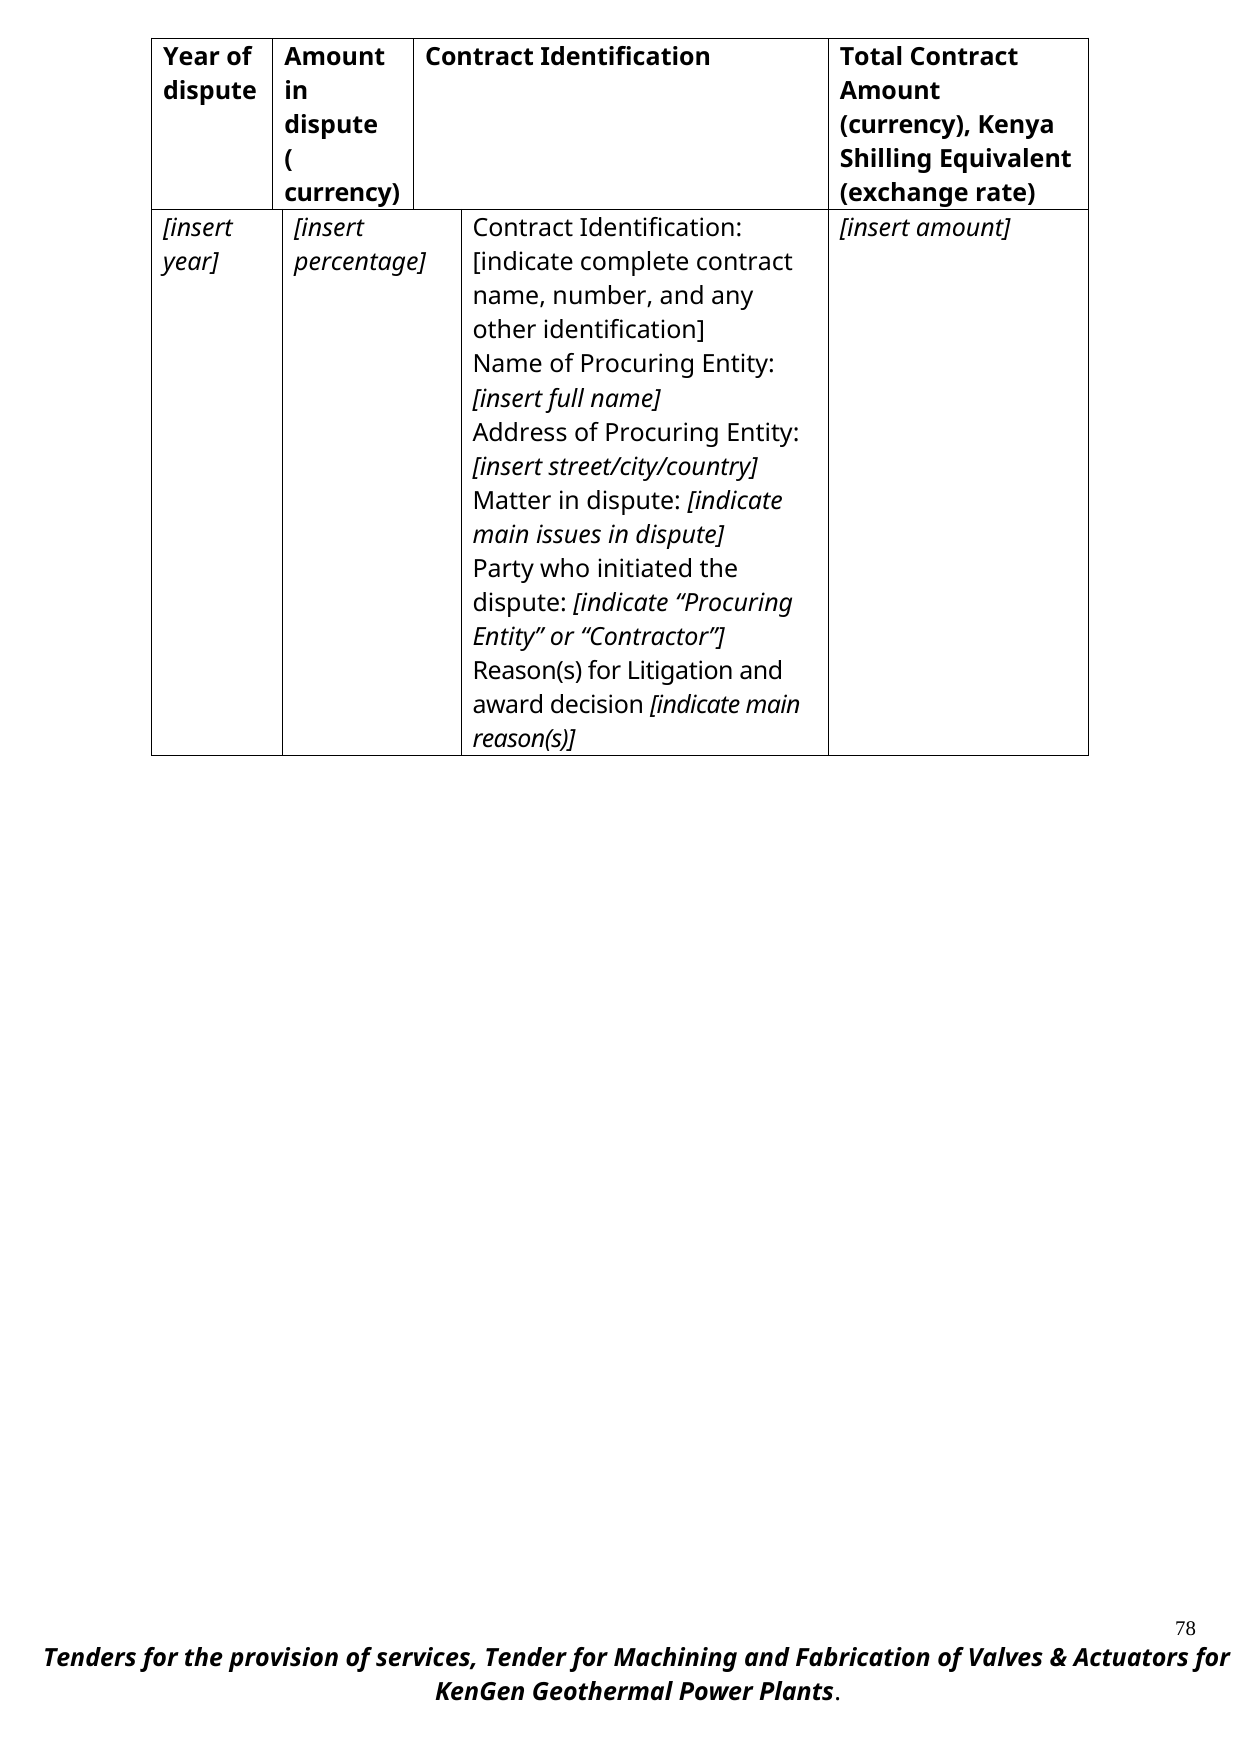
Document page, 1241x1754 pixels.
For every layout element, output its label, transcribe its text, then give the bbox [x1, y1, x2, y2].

table_cell Contract Identification: [indicate complete contract name, number, and any other identification] Name of Procuring Entity: [insert full name] Address of Procuring Entity: [insert street/city/country] Matter in dispute: [indicate main issues in dispute] Party who initiated the dispute: [indicate “Procuring Entity” or “Contractor”] Reason(s) for Litigation and award decision [indicate main reason(s)] [462, 210, 828, 755]
table_cell [insert percentage] [283, 210, 461, 755]
table_header Amount in dispute (currency) [273, 39, 413, 209]
table_cell [insert amount] [829, 210, 1088, 755]
table_header Contract Identification [414, 39, 828, 209]
table_header Year of dispute [152, 39, 272, 209]
table_header Total Contract Amount (currency), Kenya Shilling Equivalent (exchange rate) [829, 39, 1088, 209]
table_cell [insert year] [152, 210, 282, 755]
